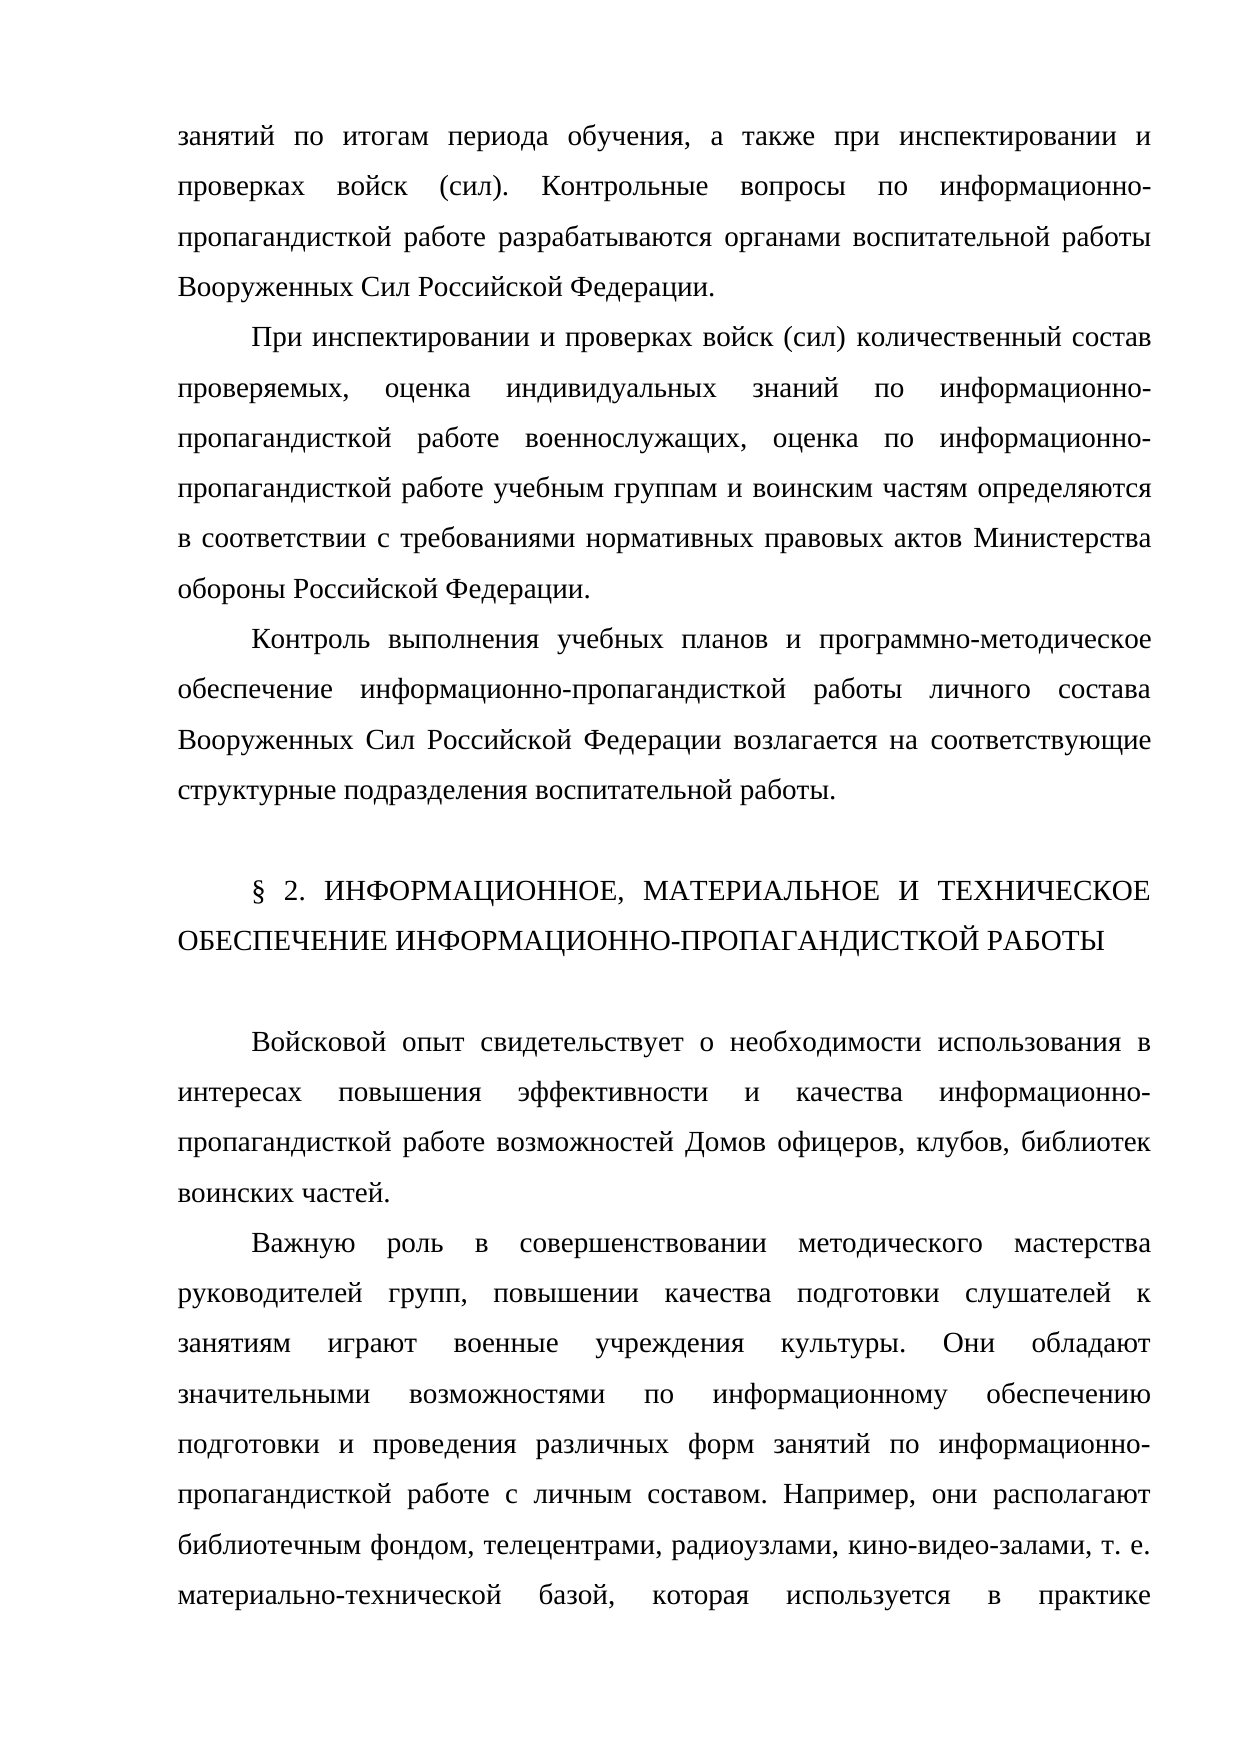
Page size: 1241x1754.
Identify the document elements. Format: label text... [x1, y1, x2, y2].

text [177, 1225, 1152, 1611]
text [177, 118, 1152, 303]
text Контроль выполнения учебных планов и программно-методическое обеспечение информационно-пропагандисткой работы личного состава Вооруженных Сил Российской Федерации возлагается на соответствующие структурные подразделения воспитательной работы. [177, 621, 1152, 806]
text § 2. Информационное, материальное и техническое обеспечение информационно-пропагандисткой работы [177, 873, 1152, 957]
text Войсковой опыт свидетельствует о необходимости использования в интересах повышения эффективности и качества информационно-пропагандисткой работе возможностей Домов офицеров, клубов, библиотек воинских частей. [177, 1024, 1152, 1208]
text При инспектировании и проверках войск (сил) количественный состав проверяемых, оценка индивидуальных знаний по информационно-пропагандисткой работе военнослужащих, оценка по информационно-пропагандисткой работе учебным группам и воинским частям определяются в соответствии с требованиями нормативных правовых актов Министерства обороны Российской Федерации. [177, 319, 1152, 604]
